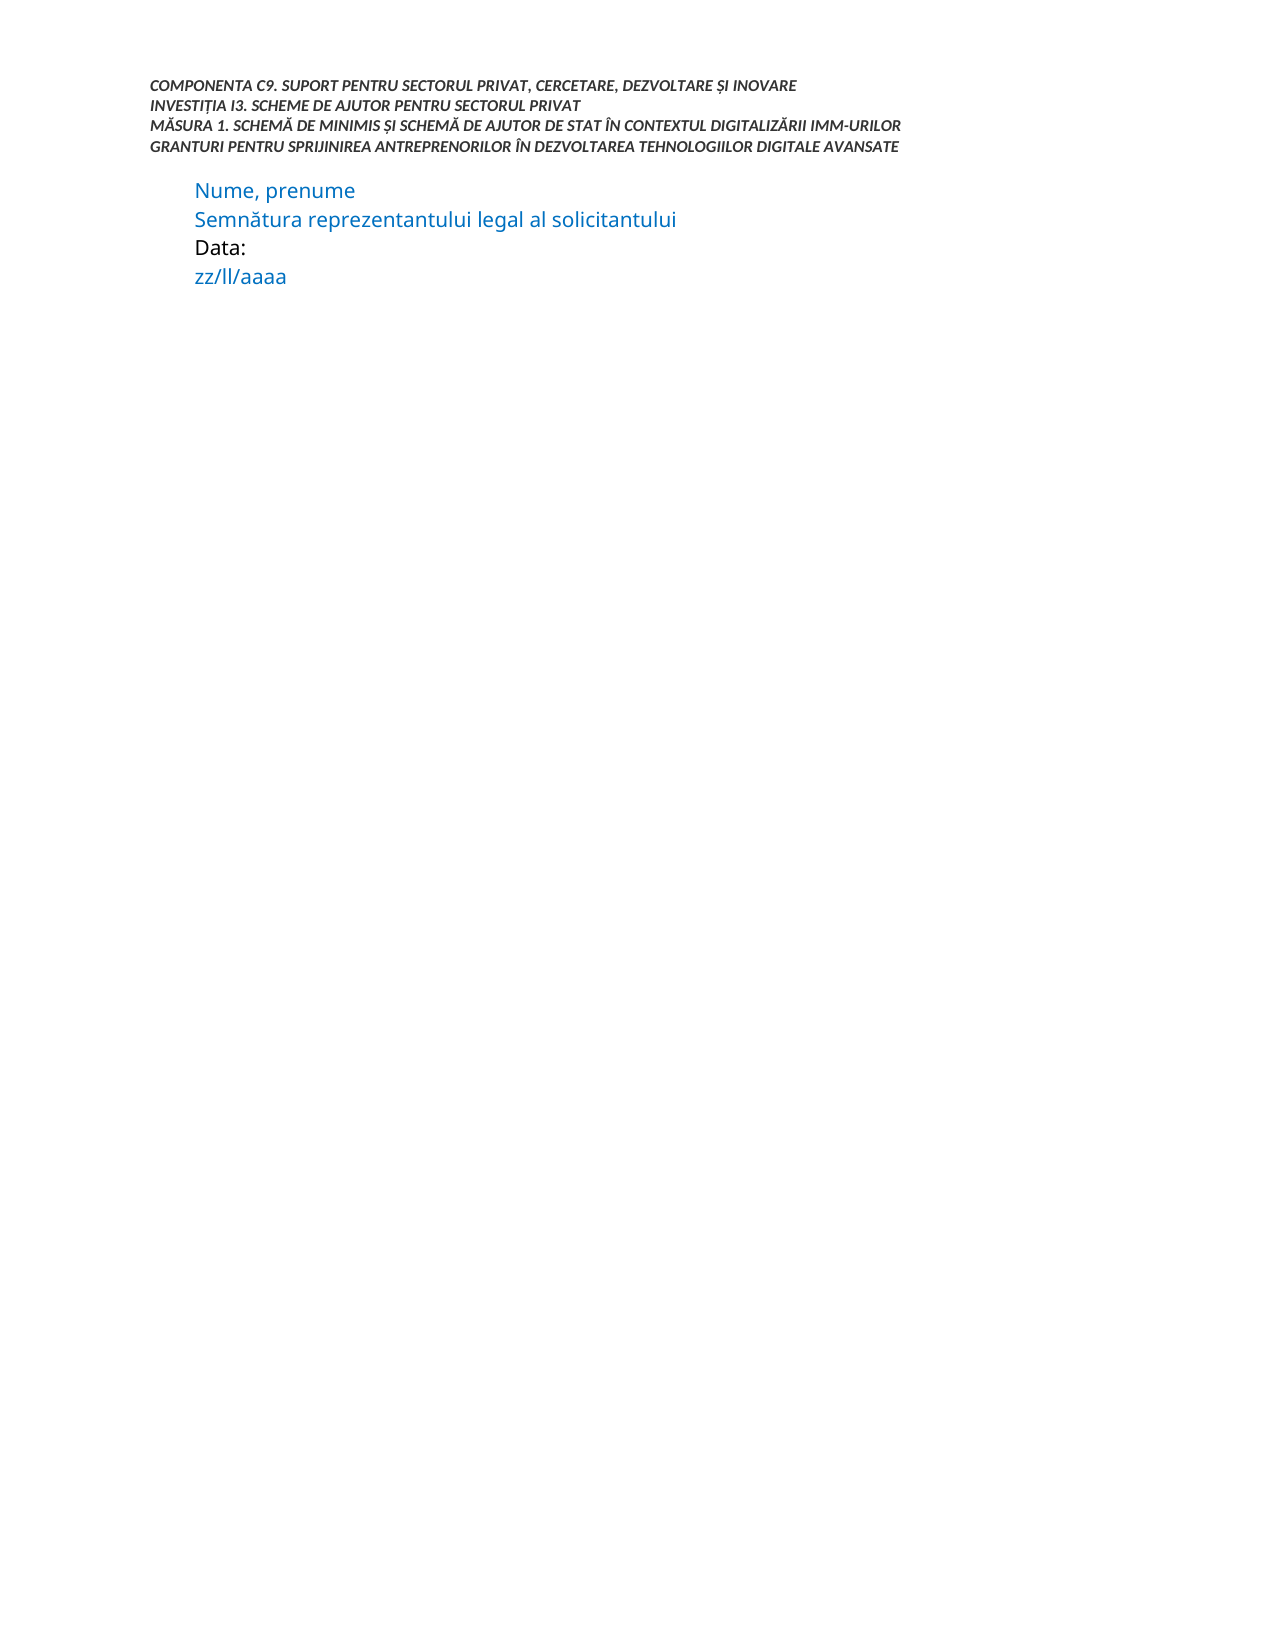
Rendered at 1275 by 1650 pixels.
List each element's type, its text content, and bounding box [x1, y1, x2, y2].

text Semnătura reprezentantului legal al solicitantului [194, 205, 1125, 233]
text Data: [194, 233, 1125, 262]
text zz/ll/aaaa [194, 262, 1125, 290]
text Nume, prenume [194, 177, 1125, 205]
